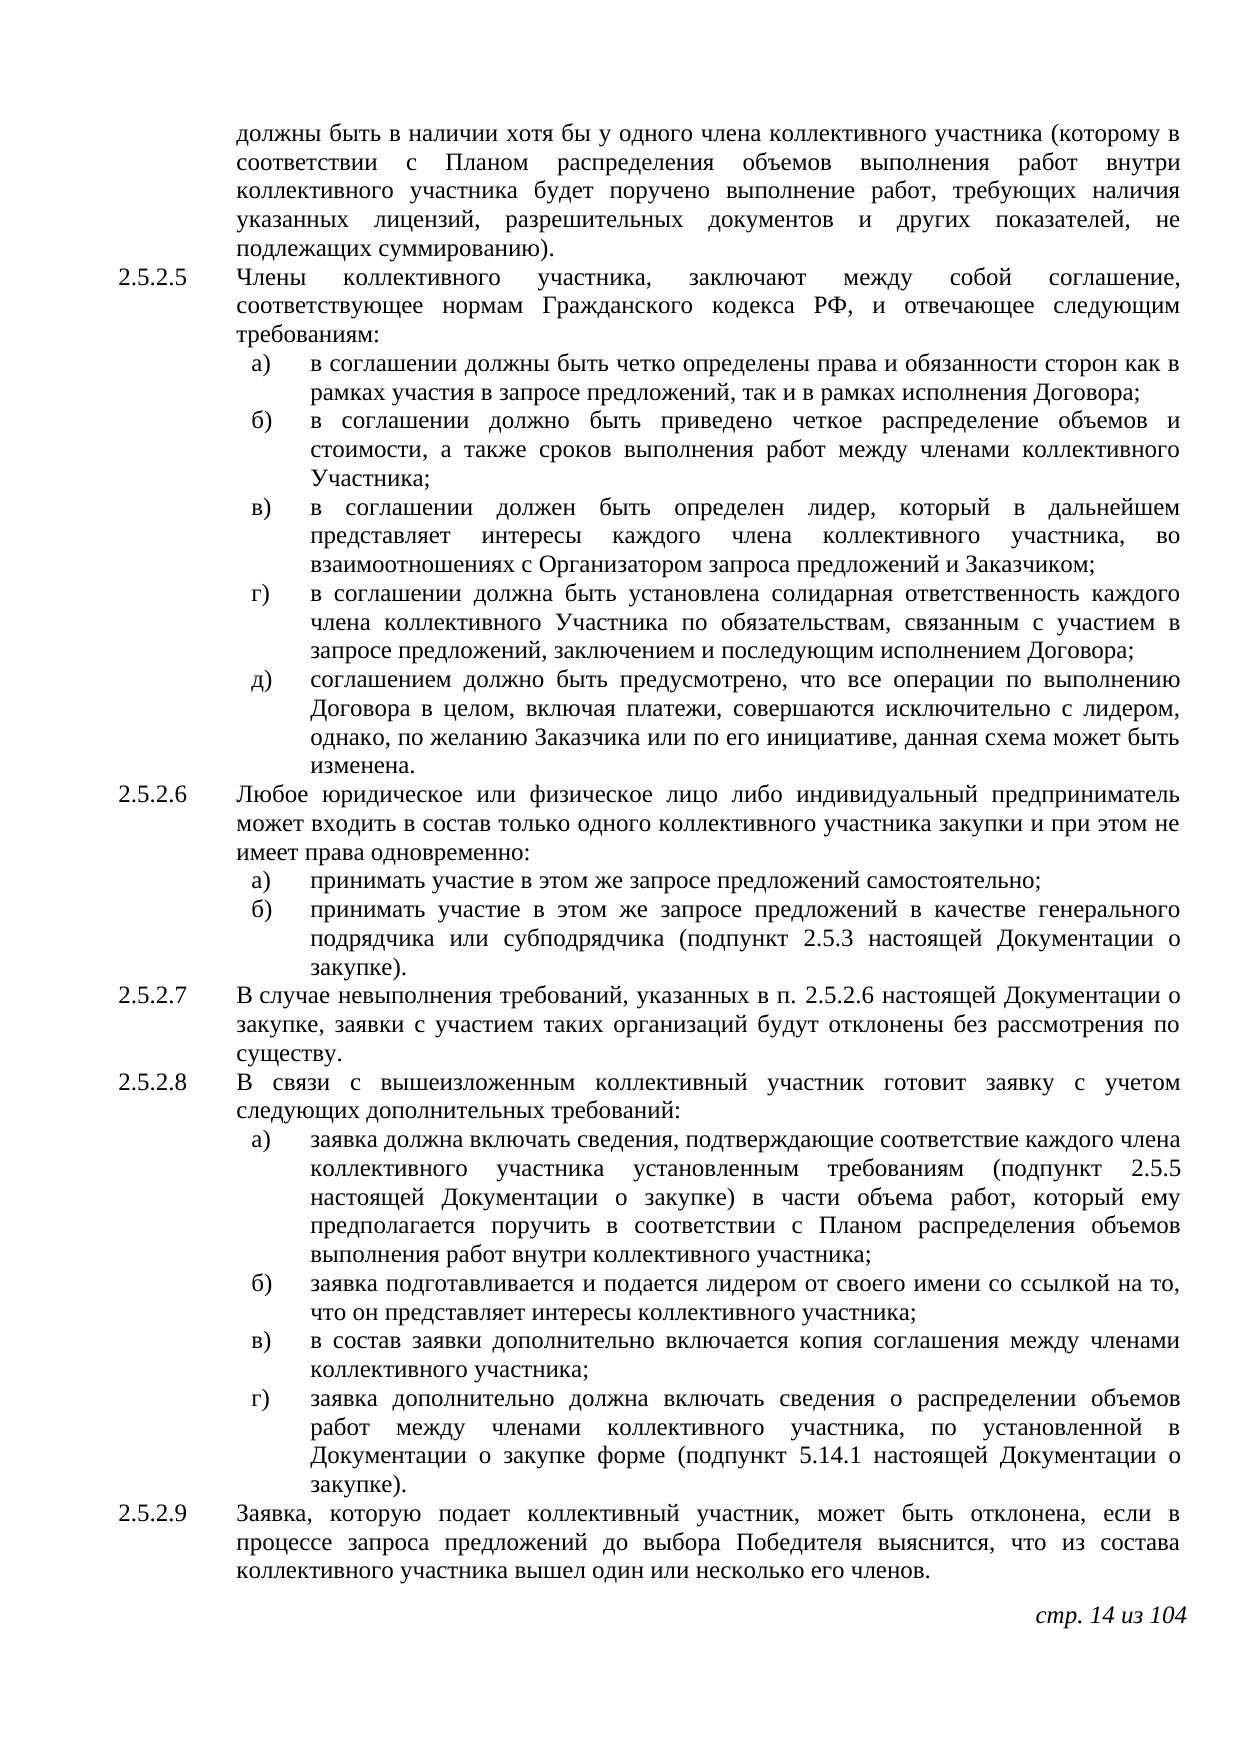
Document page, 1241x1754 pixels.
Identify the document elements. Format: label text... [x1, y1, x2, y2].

text заявка подготавливается и подается лидером от своего имени со ссылкой на то, что он представляет интересы коллективного участника; [251, 1268, 1181, 1326]
text в состав заявки дополнительно включается копия соглашения между членами коллективного участника; [251, 1326, 1181, 1383]
text принимать участие в этом же запросе предложений самостоятельно; [251, 866, 1181, 894]
text в соглашении должно быть приведено четкое распределение объемов и стоимости, а также сроков выполнения работ между членами коллективного Участника; [251, 406, 1181, 492]
text в соглашении должна быть установлена солидарная ответственность каждого члена коллективного Участника по обязательствам, связанным с участием в запросе предложений, заключением и последующим исполнением Договора; [251, 578, 1181, 664]
text Любое юридическое или физическое лицо либо индивидуальный предприниматель может входить в состав только одного коллективного участника закупки и при этом не имеет права одновременно: [118, 779, 1181, 866]
text заявка дополнительно должна включать сведения о распределении объемов работ между членами коллективного участника, по установленной в Документации о закупке форме (подпункт 5.14.1 настоящей Документации о закупке). [251, 1383, 1181, 1498]
text Члены коллективного участника, заключают между собой соглашение, соответствующее нормам Гражданского кодекса РФ, и отвечающее следующим требованиям: [118, 262, 1181, 348]
text принимать участие в этом же запросе предложений в качестве генерального подрядчика или субподрядчика (подпункт 2.5.3 настоящей Документации о закупке). [251, 894, 1181, 981]
text соглашением должно быть предусмотрено, что все операции по выполнению Договора в целом, включая платежи, совершаются исключительно с лидером, однако, по желанию Заказчика или по его инициативе, данная схема может быть изменена. [251, 664, 1181, 779]
text в соглашении должны быть четко определены права и обязанности сторон как в рамках участия в запросе предложений, так и в рамках исполнения Договора; [251, 348, 1181, 406]
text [118, 118, 1181, 262]
text В случае невыполнения требований, указанных в п. 2.5.2.6 настоящей Документации о закупке, заявки с участием таких организаций будут отклонены без рассмотрения по существу. [118, 981, 1181, 1067]
text в соглашении должен быть определен лидер, который в дальнейшем представляет интересы каждого члена коллективного участника, во взаимоотношениях с Организатором запроса предложений и Заказчиком; [251, 492, 1181, 578]
text Заявка, которую подает коллективный участник, может быть отклонена, если в процессе запроса предложений до выбора Победителя выяснится, что из состава коллективного участника вышел один или несколько его членов. [118, 1498, 1181, 1584]
text В связи с вышеизложенным коллективный участник готовит заявку с учетом следующих дополнительных требований: [118, 1067, 1181, 1124]
text заявка должна включать сведения, подтверждающие соответствие каждого члена коллективного участника установленным требованиям (подпункт 2.5.5 настоящей Документации о закупке) в части объема работ, который ему предполагается поручить в соответствии с Планом распределения объемов выполнения работ внутри коллективного участника; [251, 1124, 1181, 1268]
